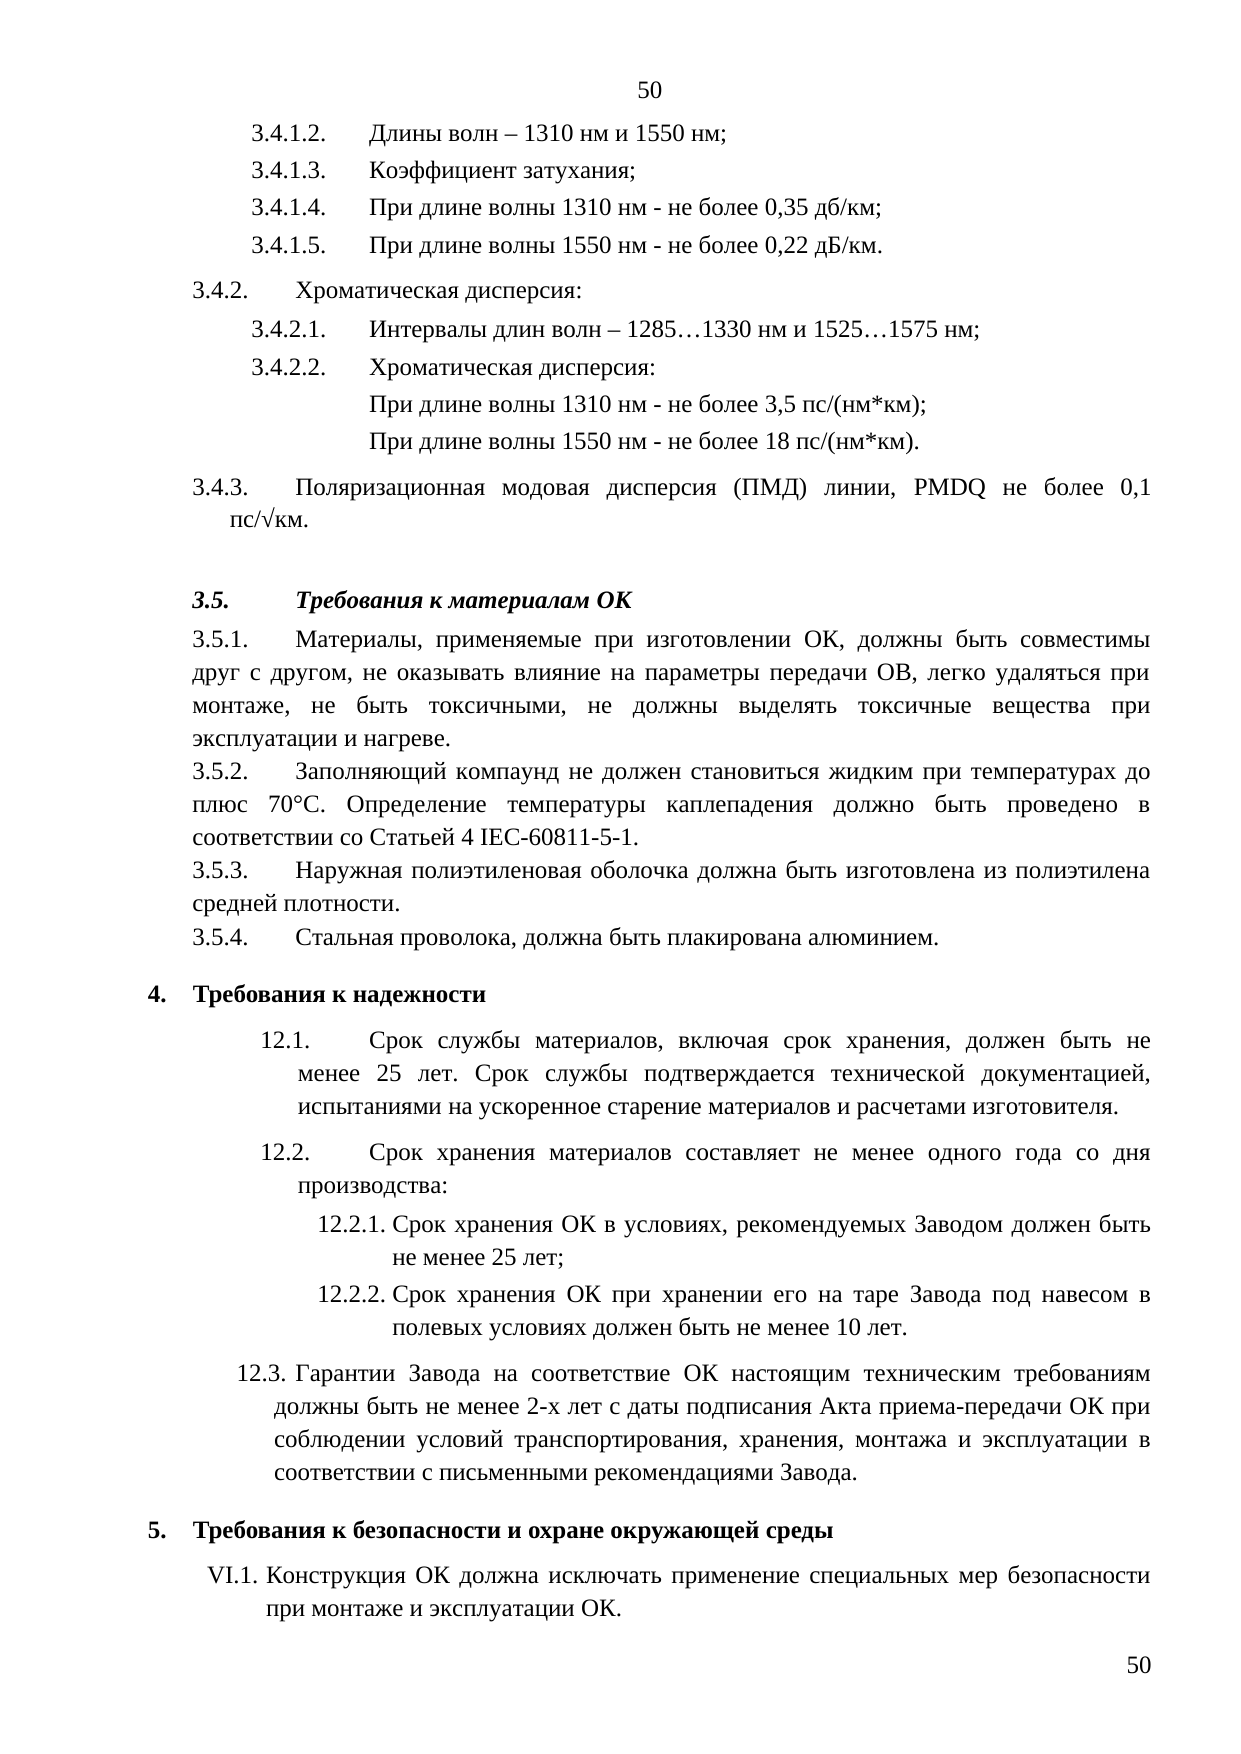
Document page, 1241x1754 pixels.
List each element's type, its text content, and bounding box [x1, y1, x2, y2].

list Хроматическая дисперсия: [192, 275, 1152, 304]
list Срок хранения материалов составляет не менее одного года со дня производства: [260, 1137, 1152, 1198]
list Длины волн – 1310 нм и 1550 нм; [251, 118, 1152, 147]
list При длине волны 1550 нм - не более 0,22 дБ/км. [251, 230, 1152, 258]
list Гарантии Завода на соответствие ОК настоящим техническим требованиям должны быть не менее 2-х лет с даты подписания Акта приема-передачи ОК при соблюдении условий транспортирования, хранения, монтажа и эксплуатации в соответствии с письменными рекомендациями Завода. [236, 1358, 1152, 1486]
text При длине волны 1550 нм - не более 18 пс/(нм*км). [251, 426, 1152, 455]
list Хроматическая дисперсия: [251, 352, 1152, 380]
list Поляризационная модовая дисперсия (ПМД) линии, PMDQ не более 0,1 пс/√км. [192, 472, 1152, 533]
list Конструкция ОК должна исключать применение специальных мер безопасности при монтаже и эксплуатации ОК. [207, 1560, 1152, 1622]
list При длине волны 1310 нм - не более 0,35 дб/км; [251, 192, 1152, 221]
list Коэффициент затухания; [251, 155, 1152, 184]
list Требования к материалам ОК [192, 585, 1152, 614]
list Стальная проволока, должна быть плакирована алюминием. [192, 922, 1152, 950]
list Срок хранения ОК при хранении его на таре Завода под навесом в полевых условиях должен быть не менее 10 лет. [317, 1279, 1152, 1341]
list Интервалы длин волн – 1285…1330 нм и 1525…1575 нм; [251, 314, 1152, 343]
list Материалы, применяемые при изготовлении ОК, должны быть совместимы друг с другом, не оказывать влияние на параметры передачи ОВ, легко удаляться при монтаже, не быть токсичными, не должны выделять токсичные вещества при эксплуатации и нагреве. [192, 624, 1152, 752]
list Требования к надежности [148, 979, 1152, 1008]
list Заполняющий компаунд не должен становиться жидким при температурах до плюс 70°С. Определение температуры каплепадения должно быть проведено в соответствии со Статьей 4 IEC-60811-5-1. [192, 756, 1152, 851]
list Срок хранения ОК в условиях, рекомендуемых Заводом должен быть не менее 25 лет; [317, 1209, 1152, 1271]
list Наружная полиэтиленовая оболочка должна быть изготовлена из полиэтилена средней плотности. [192, 856, 1152, 917]
text При длине волны 1310 нм - не более 3,5 пс/(нм*км); [251, 389, 1152, 418]
list Срок службы материалов, включая срок хранения, должен быть не менее 25 лет. Срок службы подтверждается технической документацией, испытаниями на ускоренное старение материалов и расчетами изготовителя. [260, 1025, 1152, 1120]
list Требования к безопасности и охране окружающей среды [148, 1515, 1152, 1543]
